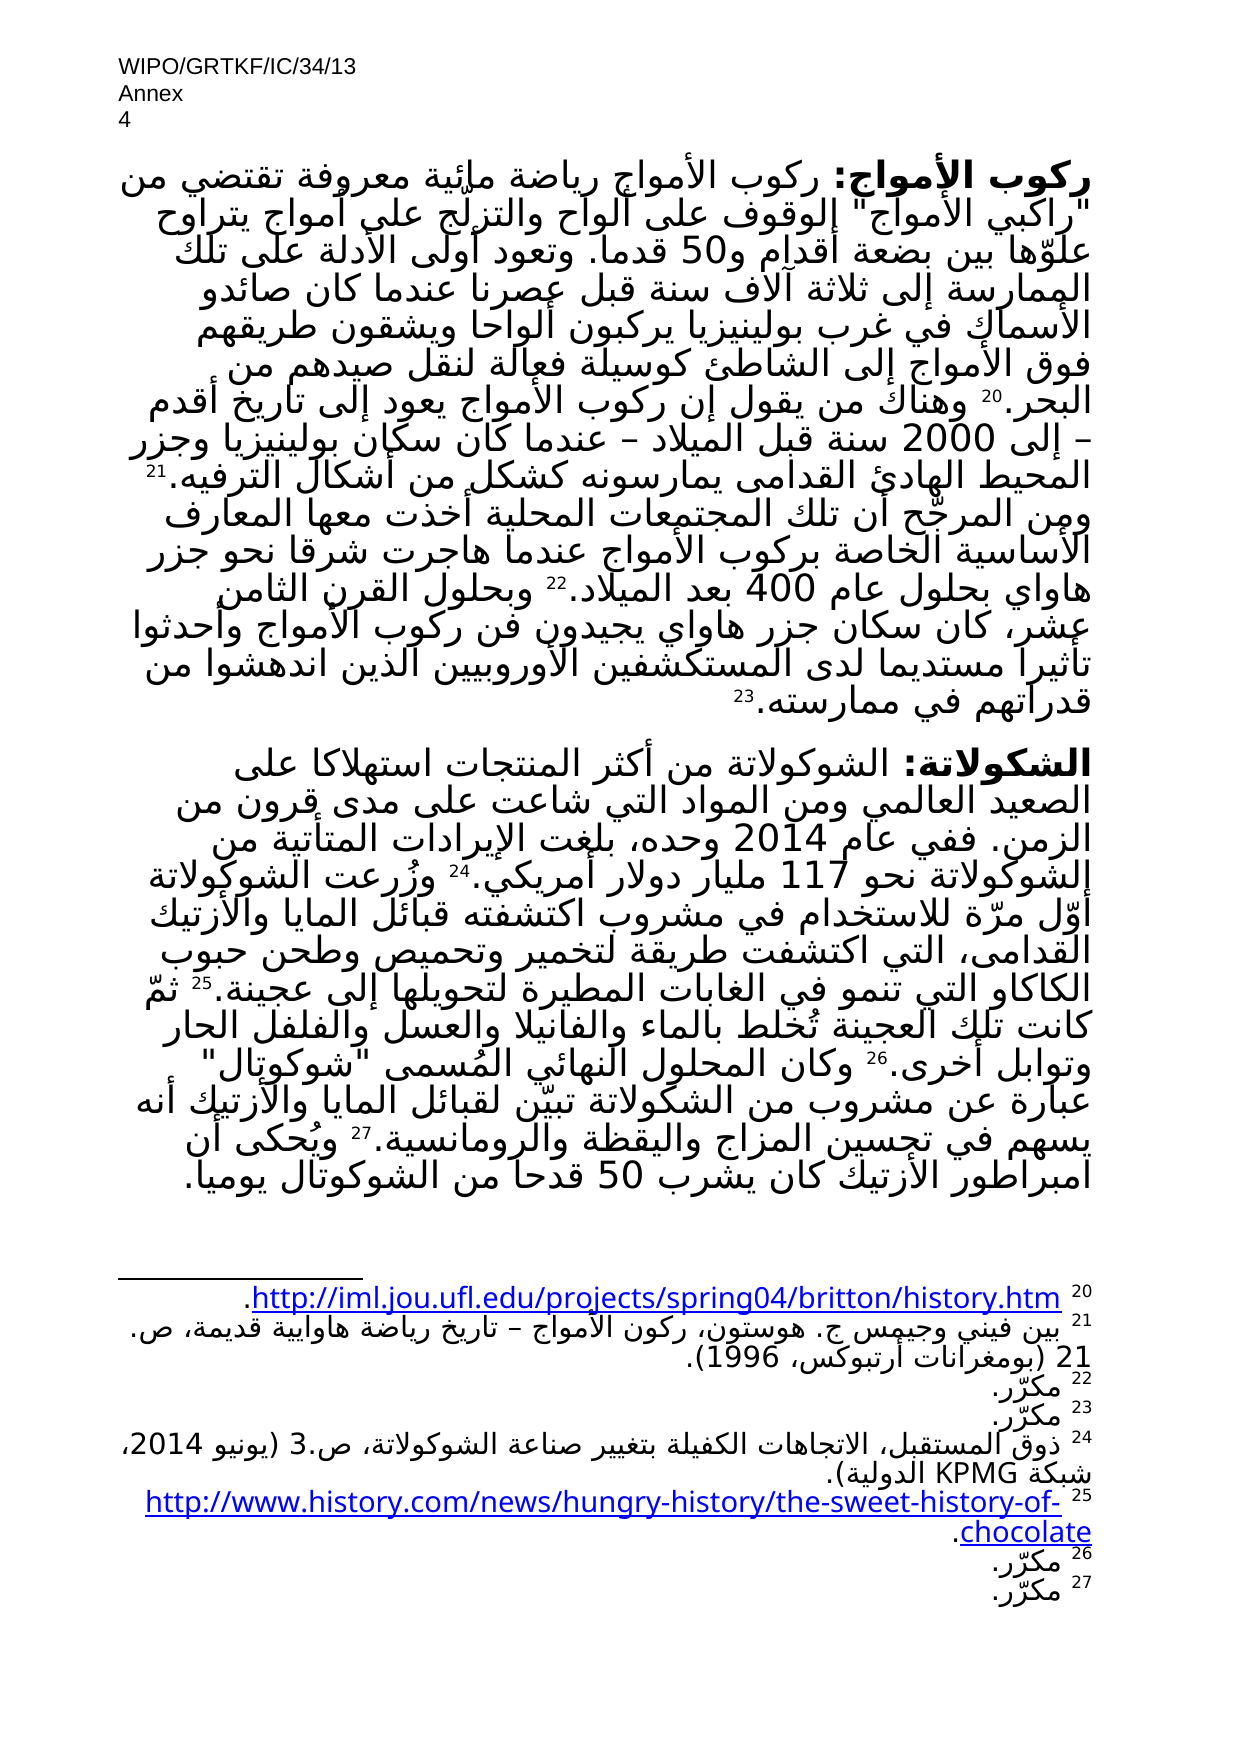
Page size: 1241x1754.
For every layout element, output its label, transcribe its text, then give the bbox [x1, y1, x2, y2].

text ركوب الأمواج: ركوب الأمواج رياضة مائية معروفة تقتضي من "راكبي الأمواج" الوقوف على ألواح والتزلّج على أمواج يتراوح علوّها بين بضعة أقدام و50 قدما. وتعود أولى الأدلة على تلك الممارسة إلى ثلاثة آلاف سنة قبل عصرنا عندما كان صائدو الأسماك في غرب بولينيزيا يركبون ألواحا ويشقون طريقهم فوق الأمواج إلى الشاطئ كوسيلة فعالة لنقل صيدهم من البحر. وهناك من يقول إن ركوب الأمواج يعود إلى تاريخ أقدم – إلى 2000 سنة قبل الميلاد – عندما كان سكان بولينيزيا وجزر المحيط الهادئ القدامى يمارسونه كشكل من أشكال الترفيه. ومن المرجّح أن تلك المجتمعات المحلية أخذت معها المعارف الأساسية الخاصة بركوب الأمواج عندما هاجرت شرقا نحو جزر هاواي بحلول عام 400 بعد الميلاد. وبحلول القرن الثامن عشر، كان سكان جزر هاواي يجيدون فن ركوب الأمواج وأحدثوا تأثيرا مستديما لدى المستكشفين الأوروبيين الذين اندهشوا من قدراتهم في ممارسته. [118, 158, 1092, 721]
text الشكولاتة: الشوكولاتة من أكثر المنتجات استهلاكا على الصعيد العالمي ومن المواد التي شاعت على مدى قرون من الزمن. ففي عام 2014 وحده، بلغت الإيرادات المتأتية من الشوكولاتة نحو 117 مليار دولار أمريكي. وزُرعت الشوكولاتة أوّل مرّة للاستخدام في مشروب اكتشفته قبائل المايا والأزتيك القدامى، التي اكتشفت طريقة لتخمير وتحميص وطحن حبوب الكاكاو التي تنمو في الغابات المطيرة لتحويلها إلى عجينة. ثمّ كانت تلك العجينة تُخلط بالماء والفانيلا والعسل والفلفل الحار وتوابل أخرى. وكان المحلول النهائي المُسمى "شوكوتال" عبارة عن مشروب من الشكولاتة تبيّن لقبائل المايا والأزتيك أنه يسهم في تحسين المزاج واليقظة والرومانسية. ويُحكى أن امبراطور الأزتيك كان يشرب 50 قدحا من الشوكوتال يوميا. أما الشوكولاتة الصلبة التي نعرفها اليوم فلم تُستحدث من زبدة الكاكاو إلا اعتبارا من عام 1828. [118, 746, 1092, 1196]
